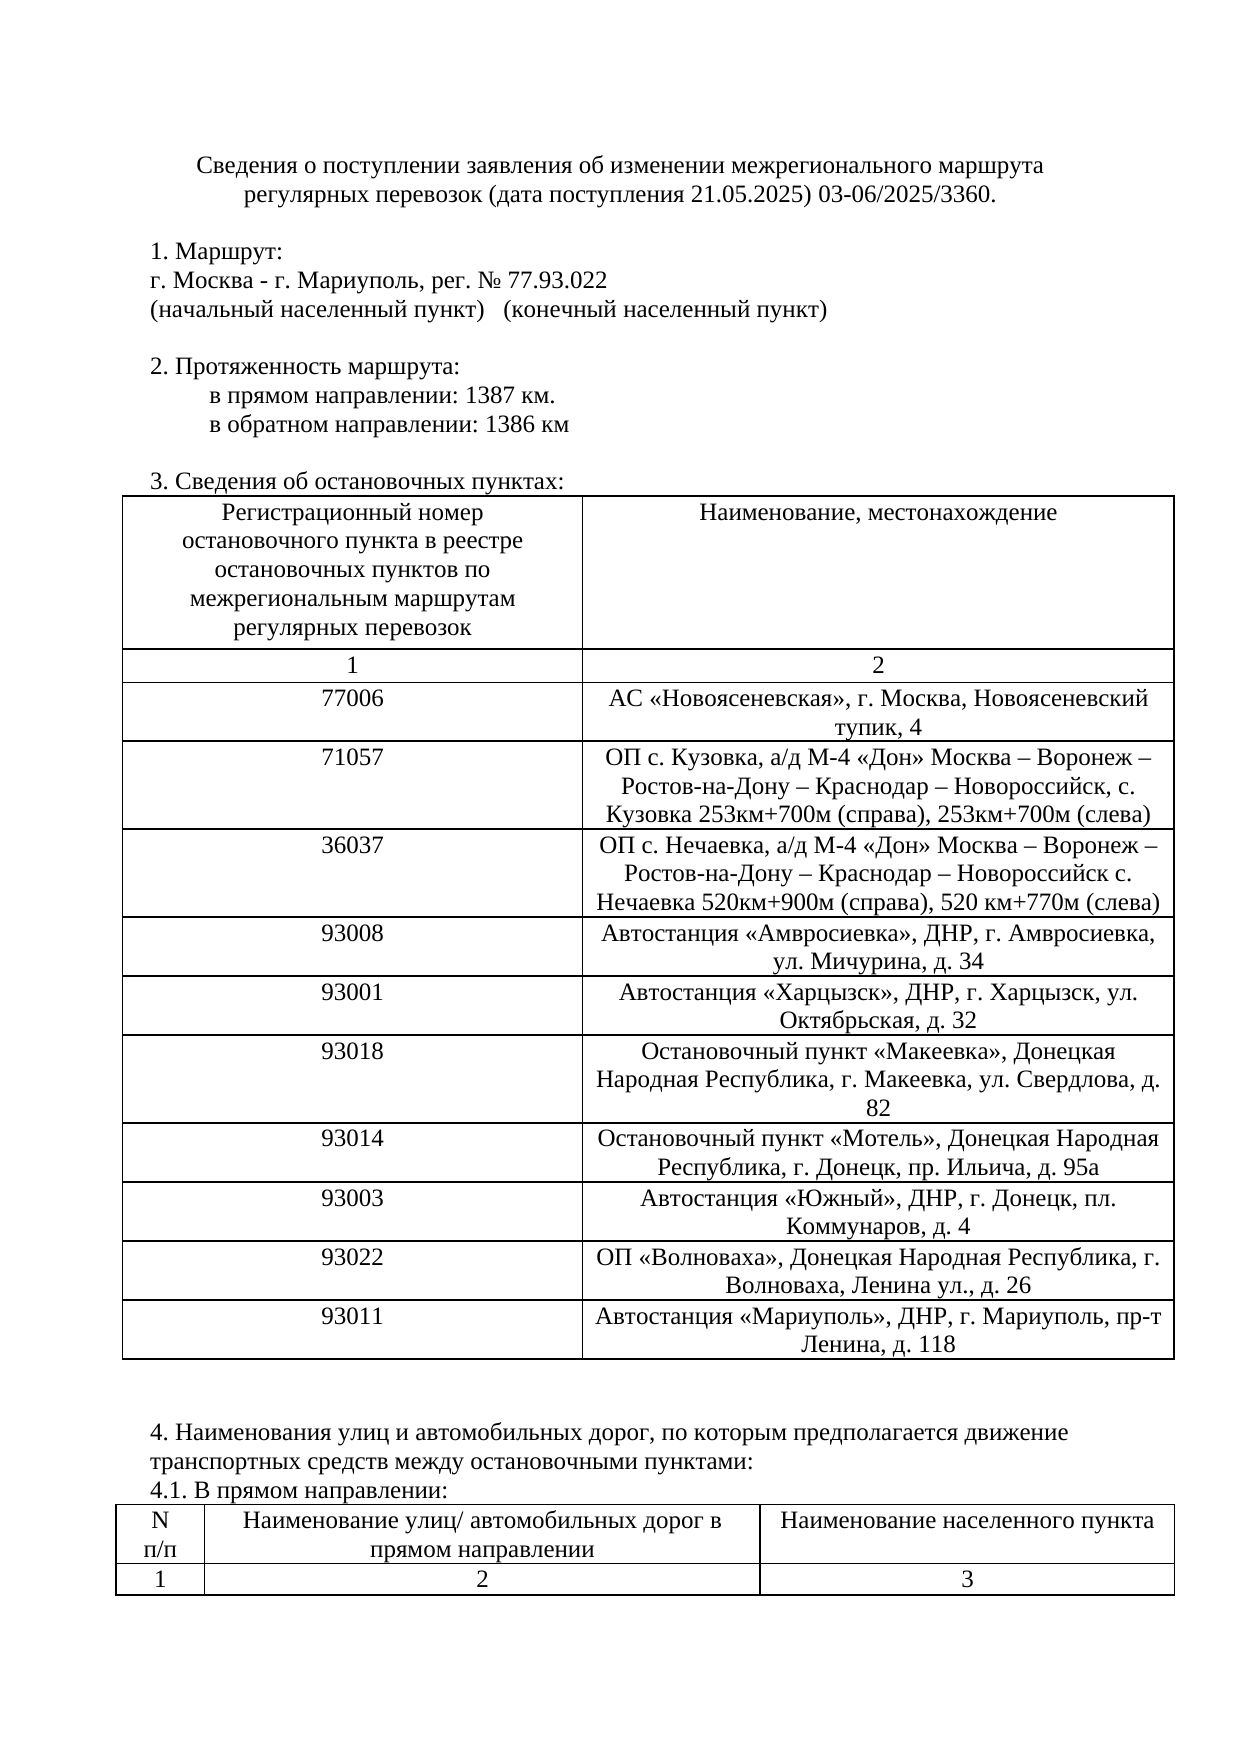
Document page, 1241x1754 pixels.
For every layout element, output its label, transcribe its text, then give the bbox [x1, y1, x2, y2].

table_cell 1 [123, 650, 582, 681]
table_cell ОП с. Кузовка, а/д М-4 «Дон» Москва – Воронеж – Ростов-на-Дону – Краснодар – Новороссийск, с. Кузовка 253км+700м (справа), 253км+700м (слева) [583, 742, 1173, 828]
table_cell 3 [761, 1564, 1174, 1594]
text в прямом направлении: 1387 км. [150, 380, 1090, 409]
table_cell 93022 [123, 1242, 582, 1299]
table_cell Автостанция «Южный», ДНР, г. Донецк, пл. Коммунаров, д. 4 [583, 1183, 1173, 1240]
text 2. Протяженность маршрута: [150, 351, 1090, 380]
text 4. Наименования улиц и автомобильных дорог, по которым предполагается движение транспортных средств между остановочными пунктами: [150, 1417, 1090, 1475]
text (начальный населенный пункт) (конечный населенный пункт) [150, 294, 1090, 322]
table_cell 2 [205, 1564, 759, 1594]
table_cell 93014 [123, 1124, 582, 1181]
table_header Наименование населенного пункта [761, 1505, 1174, 1563]
table_cell Автостанция «Харцызск», ДНР, г. Харцызск, ул. Октябрьская, д. 32 [583, 977, 1173, 1034]
table_cell ОП с. Нечаевка, а/д М-4 «Дон» Москва – Воронеж – Ростов-на-Дону – Краснодар – Новороссийск с. Нечаевка 520км+900м (справа), 520 км+770м (слева) [583, 830, 1173, 916]
table_cell 93011 [123, 1301, 582, 1358]
table_cell 93008 [123, 918, 582, 975]
table_cell 36037 [123, 830, 582, 916]
table_cell 71057 [123, 742, 582, 828]
text в обратном направлении: 1386 км [150, 409, 1090, 437]
text 1. Маршрут: [150, 236, 1090, 265]
table_cell Остановочный пункт «Макеевка», Донецкая Народная Республика, г. Макеевка, ул. Свердлова, д. 82 [583, 1036, 1173, 1122]
table_header Наименование, местонахождение [583, 497, 1173, 648]
text 3. Сведения об остановочных пунктах: [150, 466, 1090, 495]
text 4.1. В прямом направлении: [150, 1475, 1090, 1503]
table_cell 93003 [123, 1183, 582, 1240]
table_cell АС «Новоясеневская», г. Москва, Новоясеневский тупик, 4 [583, 683, 1173, 740]
table_cell 77006 [123, 683, 582, 740]
table_cell Остановочный пункт «Мотель», Донецкая Народная Республика, г. Донецк, пр. Ильича, д. 95а [583, 1124, 1173, 1181]
table_cell 1 [117, 1564, 204, 1594]
table_cell Автостанция «Амвросиевка», ДНР, г. Амвросиевка, ул. Мичурина, д. 34 [583, 918, 1173, 975]
text Сведения о поступлении заявления об изменении межрегионального маршрута регулярных перевозок (дата поступления 21.05.2025) 03-06/2025/3360. [150, 150, 1090, 207]
table_header Регистрационный номер остановочного пункта в реестре остановочных пунктов по межрегиональным маршрутам регулярных перевозок [123, 497, 582, 648]
table_cell 93018 [123, 1036, 582, 1122]
table_header N п/п [117, 1505, 204, 1563]
table_cell Автостанция «Мариуполь», ДНР, г. Мариуполь, пр-т Ленина, д. 118 [583, 1301, 1173, 1358]
table_cell 93001 [123, 977, 582, 1034]
table_cell 2 [583, 650, 1173, 681]
table_header Наименование улиц/ автомобильных дорог в прямом направлении [205, 1505, 759, 1563]
text г. Москва - г. Мариуполь, рег. № 77.93.022 [150, 265, 1090, 294]
table_cell ОП «Волноваха», Донецкая Народная Республика, г. Волноваха, Ленина ул., д. 26 [583, 1242, 1173, 1299]
